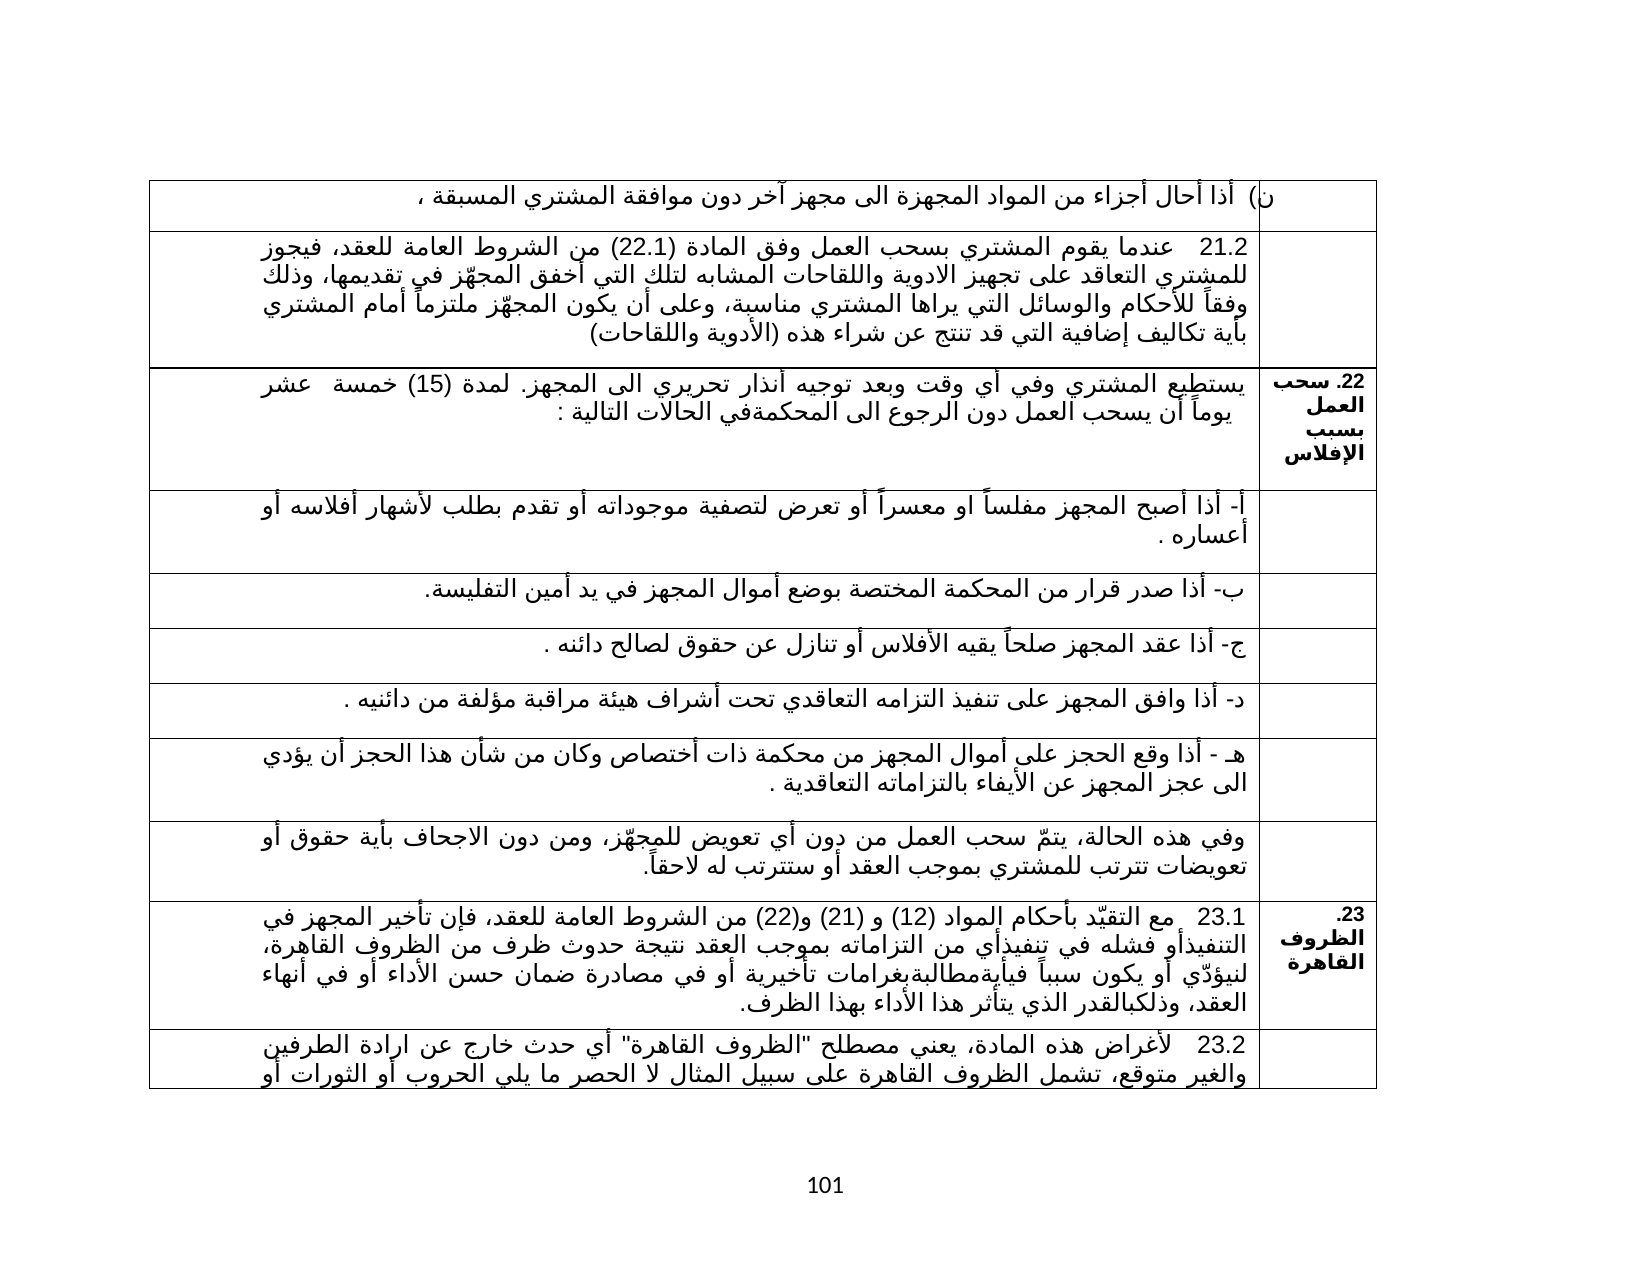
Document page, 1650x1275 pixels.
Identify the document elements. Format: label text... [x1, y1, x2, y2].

table_cell هـ - أذا وقع الحجز على أموال المجهز من محكمة ذات أختصاص وكان من شأن هذا الحجز أن يؤدي الى عجز المجهز عن الأيفاء بالتزاماته التعاقدية . [150, 739, 1259, 821]
table_cell [1260, 181, 1376, 231]
table_cell [1260, 629, 1376, 683]
table_cell أذا أحال أجزاء من المواد المجهزة الى مجهز آخر دون موافقة المشتري المسبقة ، [150, 181, 1259, 231]
table_cell د- أذا وافق المجهز على تنفيذ التزامه التعاقدي تحت أشراف هيئة مراقبة مؤلفة من دائنيه . [150, 684, 1259, 738]
table_cell 23. الظروف القاهرة [1260, 902, 1376, 1029]
table_cell [1260, 822, 1376, 901]
table_cell أ- أذا أصبح المجهز مفلساً او معسراً أو تعرض لتصفية موجوداته أو تقدم بطلب لأشهار أفلاسه أو أعساره . [150, 491, 1259, 573]
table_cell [150, 1030, 1259, 1088]
table_cell [1260, 232, 1376, 367]
table_cell [1260, 684, 1376, 738]
table_cell [1260, 1030, 1376, 1088]
table_cell يستطيع المشتري وفي أي وقت وبعد توجيه أنذار تحريري الى المجهز. لمدة (15) خمسة عشر يوماً أن يسحب العمل دون الرجوع الى المحكمةفي الحالات التالية : [150, 369, 1259, 490]
table_cell ب- أذا صدر قرار من المحكمة المختصة بوضع أموال المجهز في يد أمين التفليسة. [150, 574, 1259, 628]
table_cell 22. سحب العمل بسبب الإفلاس [1260, 369, 1376, 490]
table_cell 23.1 مع التقيّد بأحكام المواد (12) و (21) و(22) من الشروط العامة للعقد، فإن تأخير المجهز في التنفيذأو فشله في تنفيذأي من التزاماته بموجب العقد نتيجة حدوث ظرف من الظروف القاهرة، لنيؤدّي أو يكون سبباً فيأيةمطالبةبغرامات تأخيرية أو في مصادرة ضمان حسن الأداء أو في أنهاء العقد، وذلكبالقدر الذي يتأثر هذا الأداء بهذا الظرف. [150, 902, 1259, 1029]
table_cell ج- أذا عقد المجهز صلحاً يقيه الأفلاس أو تنازل عن حقوق لصالح دائنه . [150, 629, 1259, 683]
table_cell [1260, 574, 1376, 628]
table_cell وفي هذه الحالة، يتمّ سحب العمل من دون أي تعويض للمجهّز، ومن دون الاجحاف بأية حقوق أو تعويضات تترتب للمشتري بموجب العقد أو ستترتب له لاحقاً. [150, 822, 1259, 901]
table_cell 21.2 عندما يقوم المشتري بسحب العمل وفق المادة (22.1) من الشروط العامة للعقد، فيجوز للمشتري التعاقد على تجهيز الادوية واللقاحات المشابه لتلك التي أخفق المجهّز في تقديمها، وذلك وفقاً للأحكام والوسائل التي يراها المشتري مناسبة، وعلى أن يكون المجهّز ملتزماً أمام المشتري بأية تكاليف إضافية التي قد تنتج عن شراء هذه (الأدوية واللقاحات) [150, 232, 1259, 367]
table_cell [1260, 491, 1376, 573]
table_cell [1260, 739, 1376, 821]
